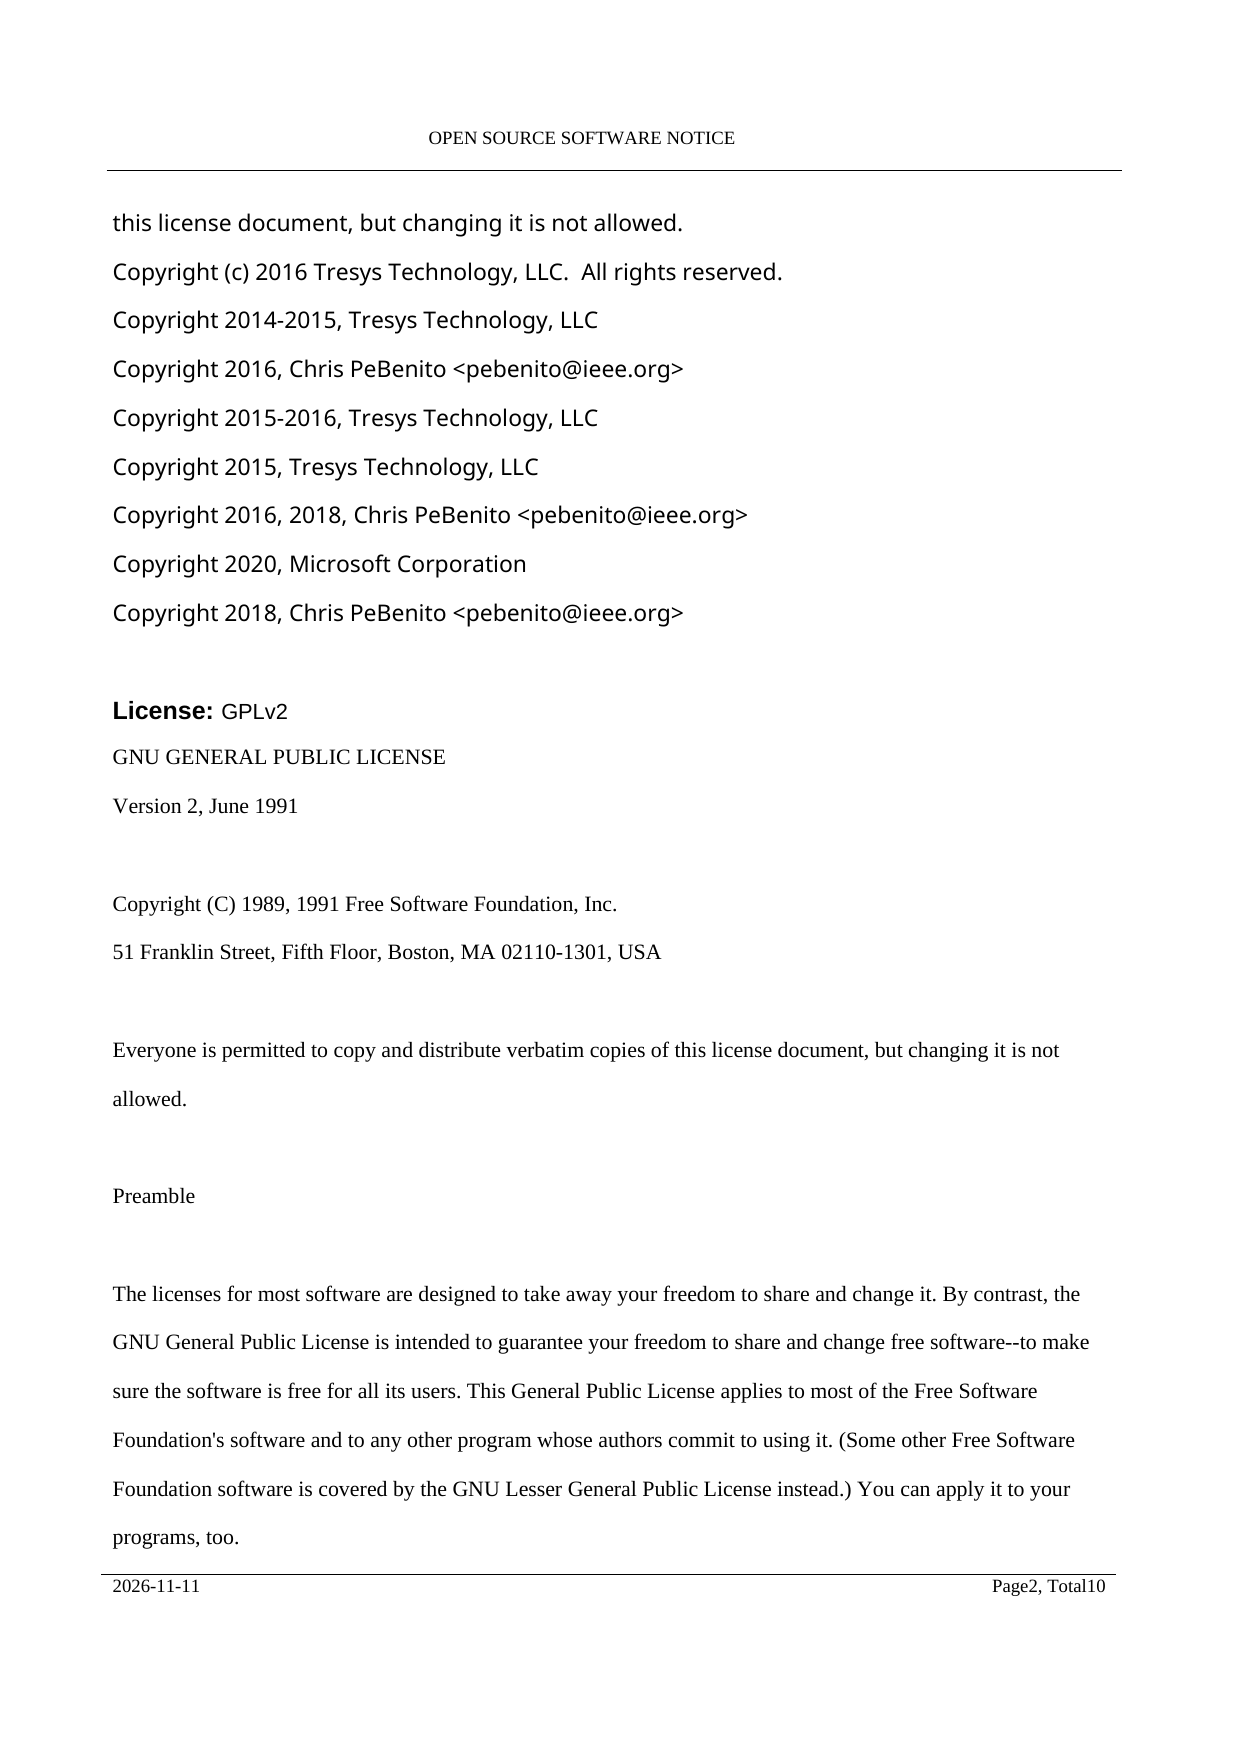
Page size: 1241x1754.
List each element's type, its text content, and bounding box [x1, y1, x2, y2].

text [112, 741, 1128, 1553]
text License: GPLv2 [112, 694, 1128, 726]
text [112, 206, 1128, 678]
